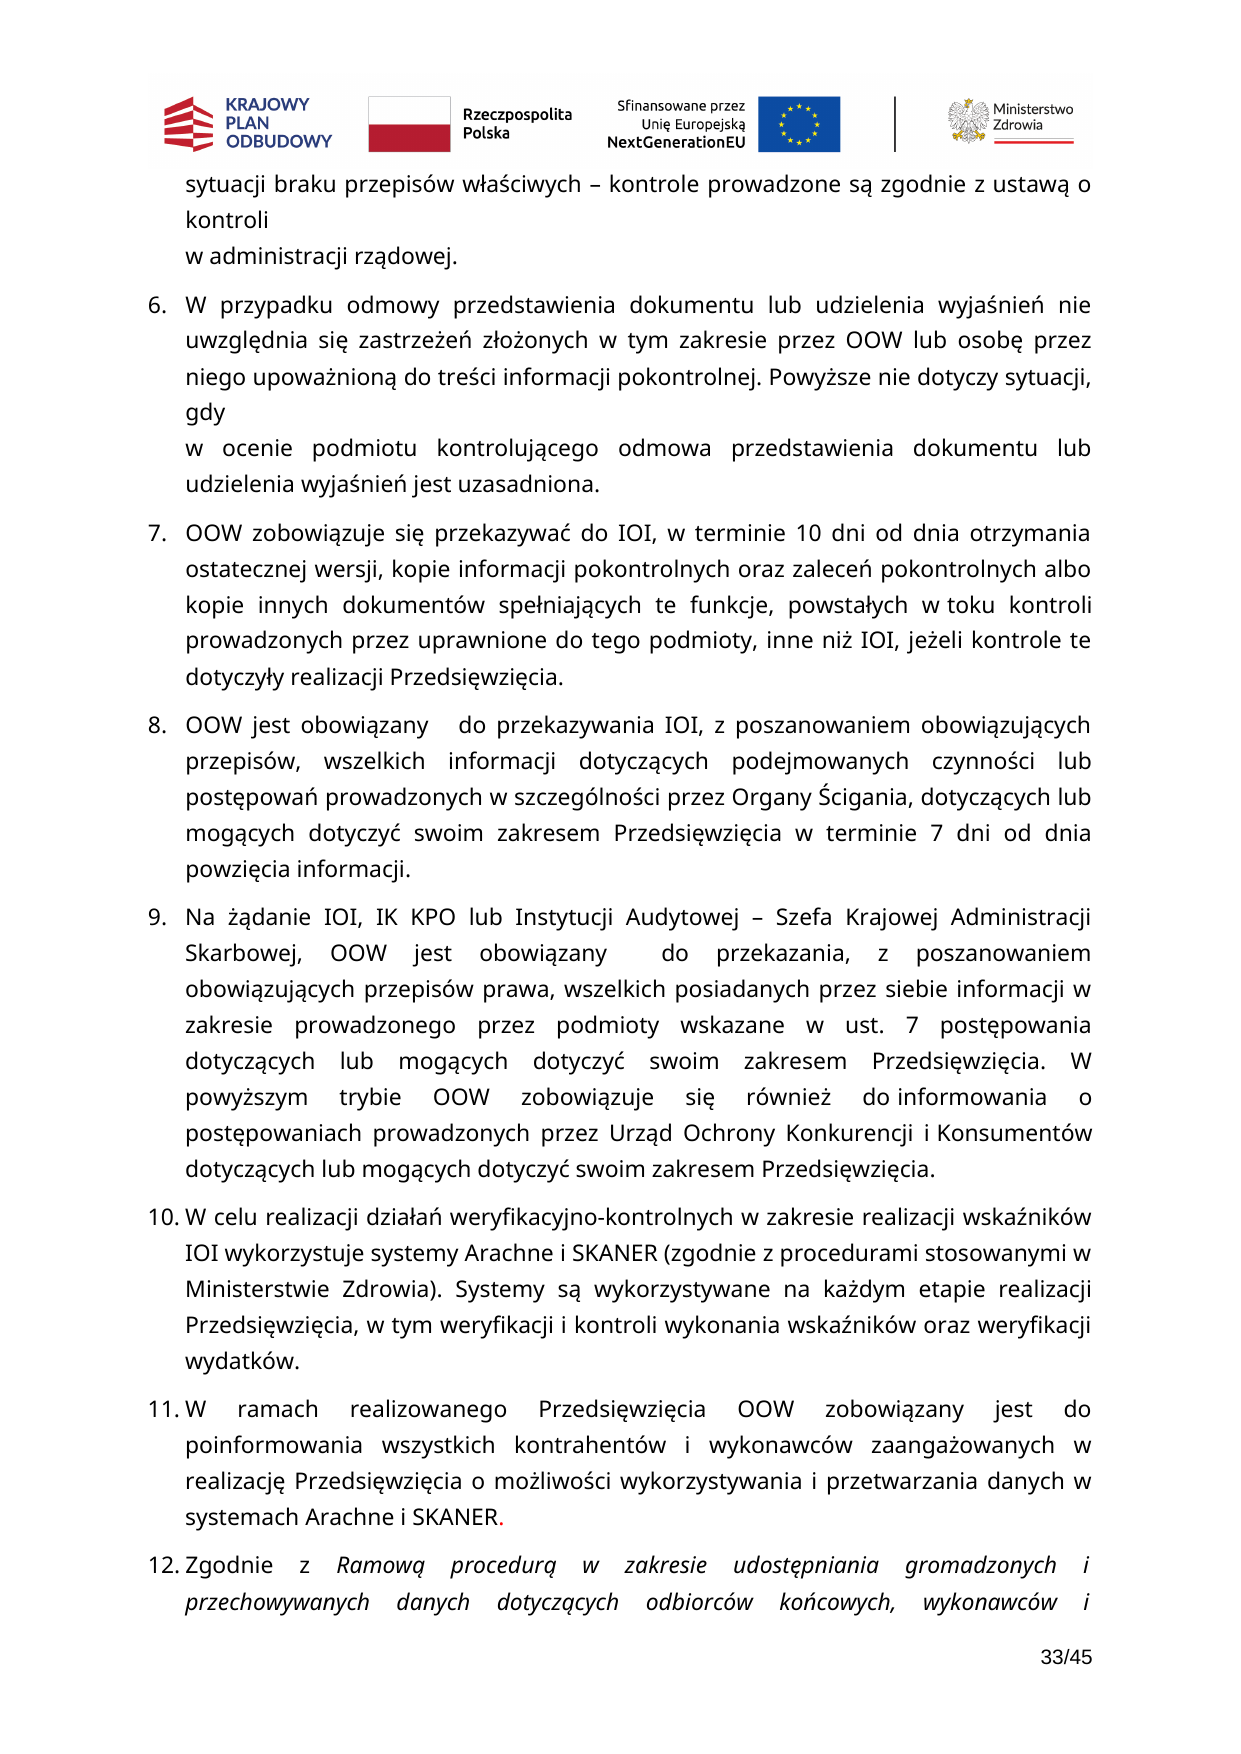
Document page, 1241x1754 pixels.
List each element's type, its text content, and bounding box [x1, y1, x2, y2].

picture [147, 73, 1093, 169]
list W celu realizacji działań weryfikacyjno-kontrolnych w zakresie realizacji wskaźników IOI wykorzystuje systemy Arachne i SKANER (zgodnie z procedurami stosowanymi w Ministerstwie Zdrowia). Systemy są wykorzystywane na każdym etapie realizacji Przedsięwzięcia, w tym weryfikacji i kontroli wykonania wskaźników oraz weryfikacji wydatków. [147, 1201, 1092, 1376]
list W przypadku odmowy przedstawienia dokumentu lub udzielenia wyjaśnień nie uwzględnia się zastrzeżeń złożonych w tym zakresie przez OOW lub osobę przez niego upoważnioną do treści informacji pokontrolnej. Powyższe nie dotyczy sytuacji, gdy w ocenie podmiotu kontrolującego odmowa przedstawienia dokumentu lub udzielenia wyjaśnień jest uzasadniona. [148, 288, 1092, 499]
list OOW jest obowiązany do przekazywania IOI, z poszanowaniem obowiązujących przepisów, wszelkich informacji dotyczących podejmowanych czynności lub postępowań prowadzonych w szczególności przez Organy Ścigania, dotyczących lub mogących dotyczyć swoim zakresem Przedsięwzięcia w terminie 7 dni od dnia powzięcia informacji. [148, 709, 1092, 884]
list OOW zobowiązuje się przekazywać do IOI, w terminie 10 dni od dnia otrzymania ostatecznej wersji, kopie informacji pokontrolnych oraz zaleceń pokontrolnych albo kopie innych dokumentów spełniających te funkcje, powstałych w toku kontroli prowadzonych przez uprawnione do tego podmioty, inne niż IOI, jeżeli kontrole te dotyczyły realizacji Przedsięwzięcia. [148, 517, 1092, 692]
list W ramach realizowanego Przedsięwzięcia OOW zobowiązany jest do poinformowania wszystkich kontrahentów i wykonawców zaangażowanych w realizację Przedsięwzięcia o możliwości wykorzystywania i przetwarzania danych w systemach Arachne i SKANER. [147, 1393, 1092, 1532]
list Na żądanie IOI, IK KPO lub Instytucji Audytowej – Szefa Krajowej Administracji Skarbowej, OOW jest obowiązany do przekazania, z poszanowaniem obowiązujących przepisów prawa, wszelkich posiadanych przez siebie informacji w zakresie prowadzonego przez podmioty wskazane w ust. 7 postępowania dotyczących lub mogących dotyczyć swoim zakresem Przedsięwzięcia. W powyższym trybie OOW zobowiązuje się również do informowania o postępowaniach prowadzonych przez Urząd Ochrony Konkurencji i Konsumentów dotyczących lub mogących dotyczyć swoim zakresem Przedsięwzięcia. [148, 901, 1092, 1184]
